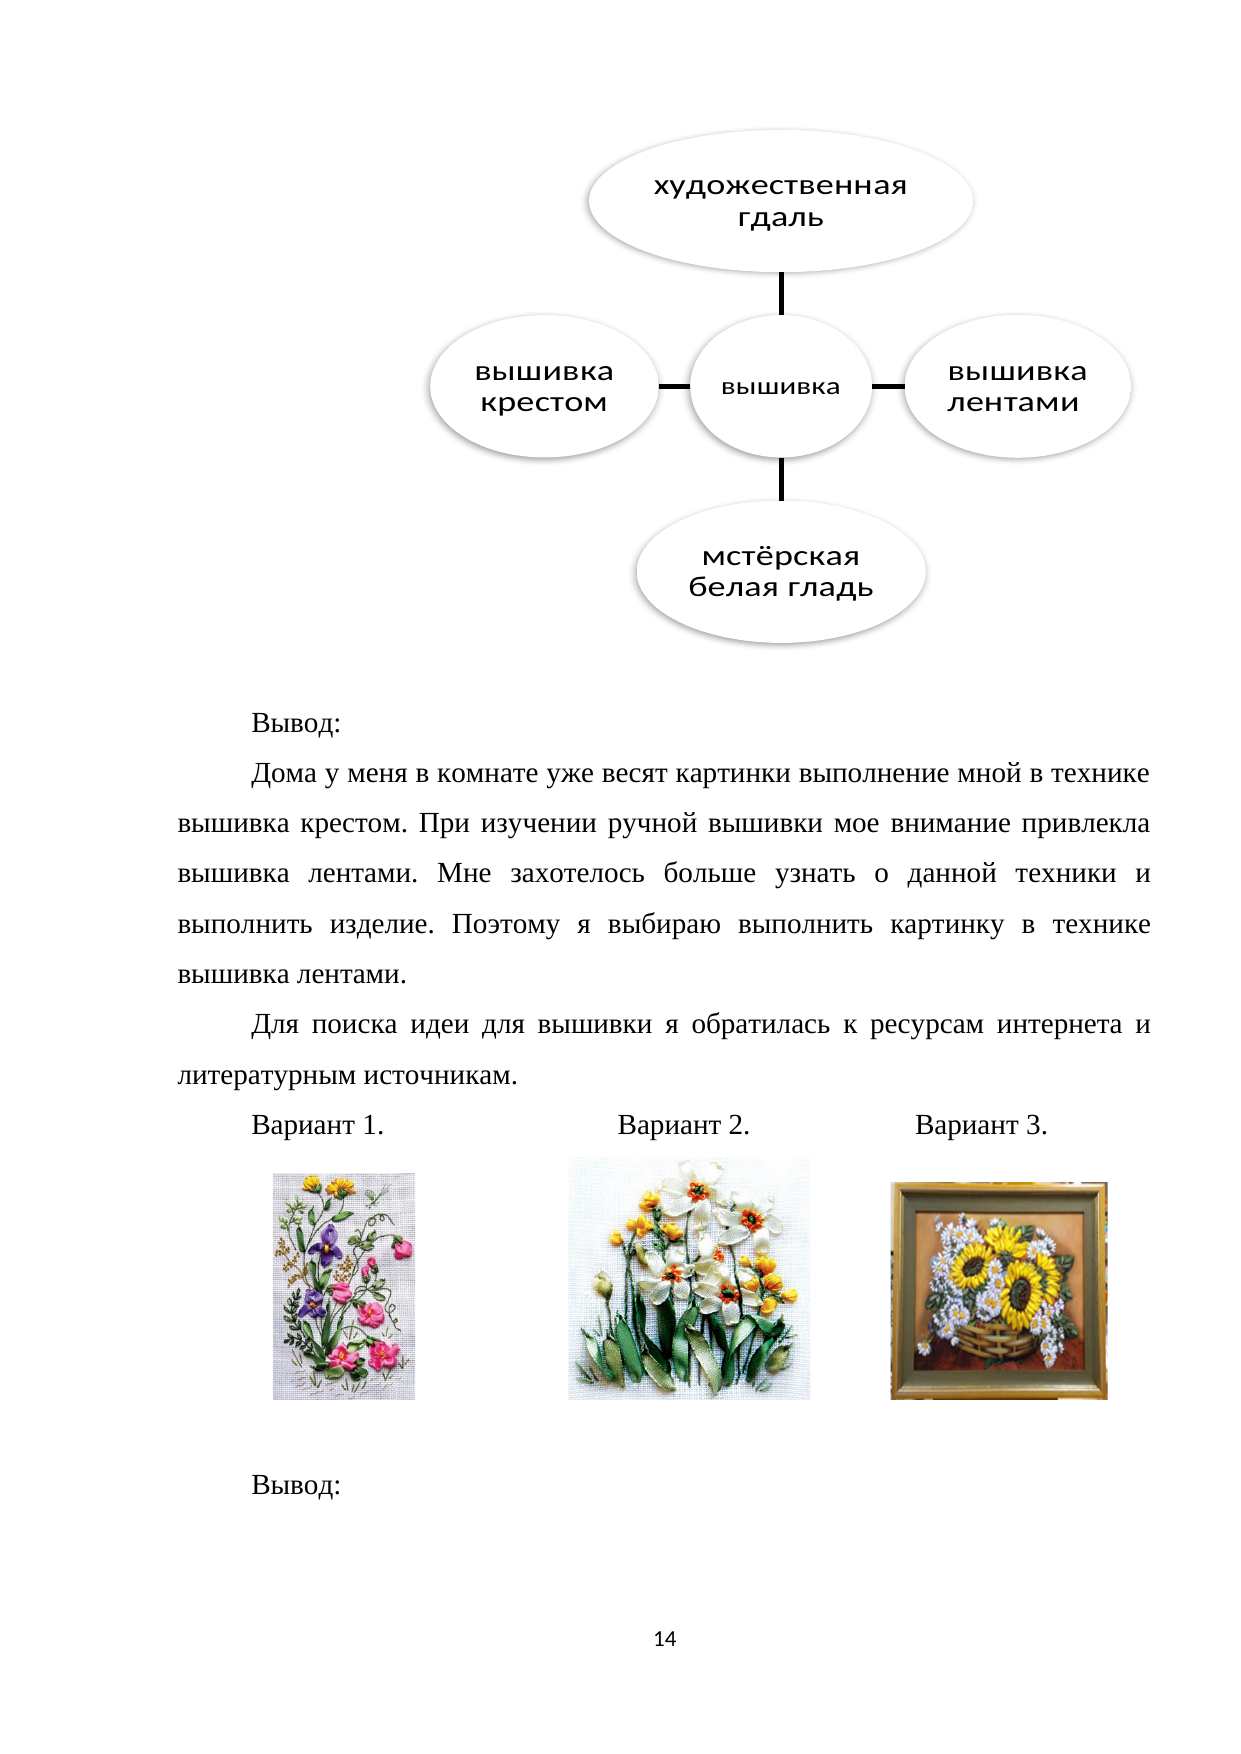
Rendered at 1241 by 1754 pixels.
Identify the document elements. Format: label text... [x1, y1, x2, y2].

text Дома у меня в комнате уже весят картинки выполнение мной в технике вышивка крестом. При изучении ручной вышивки мое внимание привлекла вышивка лентами. Мне захотелось больше узнать о данной техники и выполнить изделие. Поэтому я выбираю выполнить картинку в технике вышивка лентами. [177, 755, 1152, 990]
picture [272, 1173, 415, 1400]
text Вывод: [177, 705, 1152, 738]
text Вариант 1. Вариант 2. Вариант 3. [177, 1107, 1152, 1141]
picture [890, 1182, 1108, 1400]
text Для поиска идеи для вышивки я обратилась к ресурсам интернета и литературным источникам. [177, 1007, 1152, 1090]
text Вывод: [177, 1467, 1152, 1500]
picture [568, 1157, 811, 1400]
